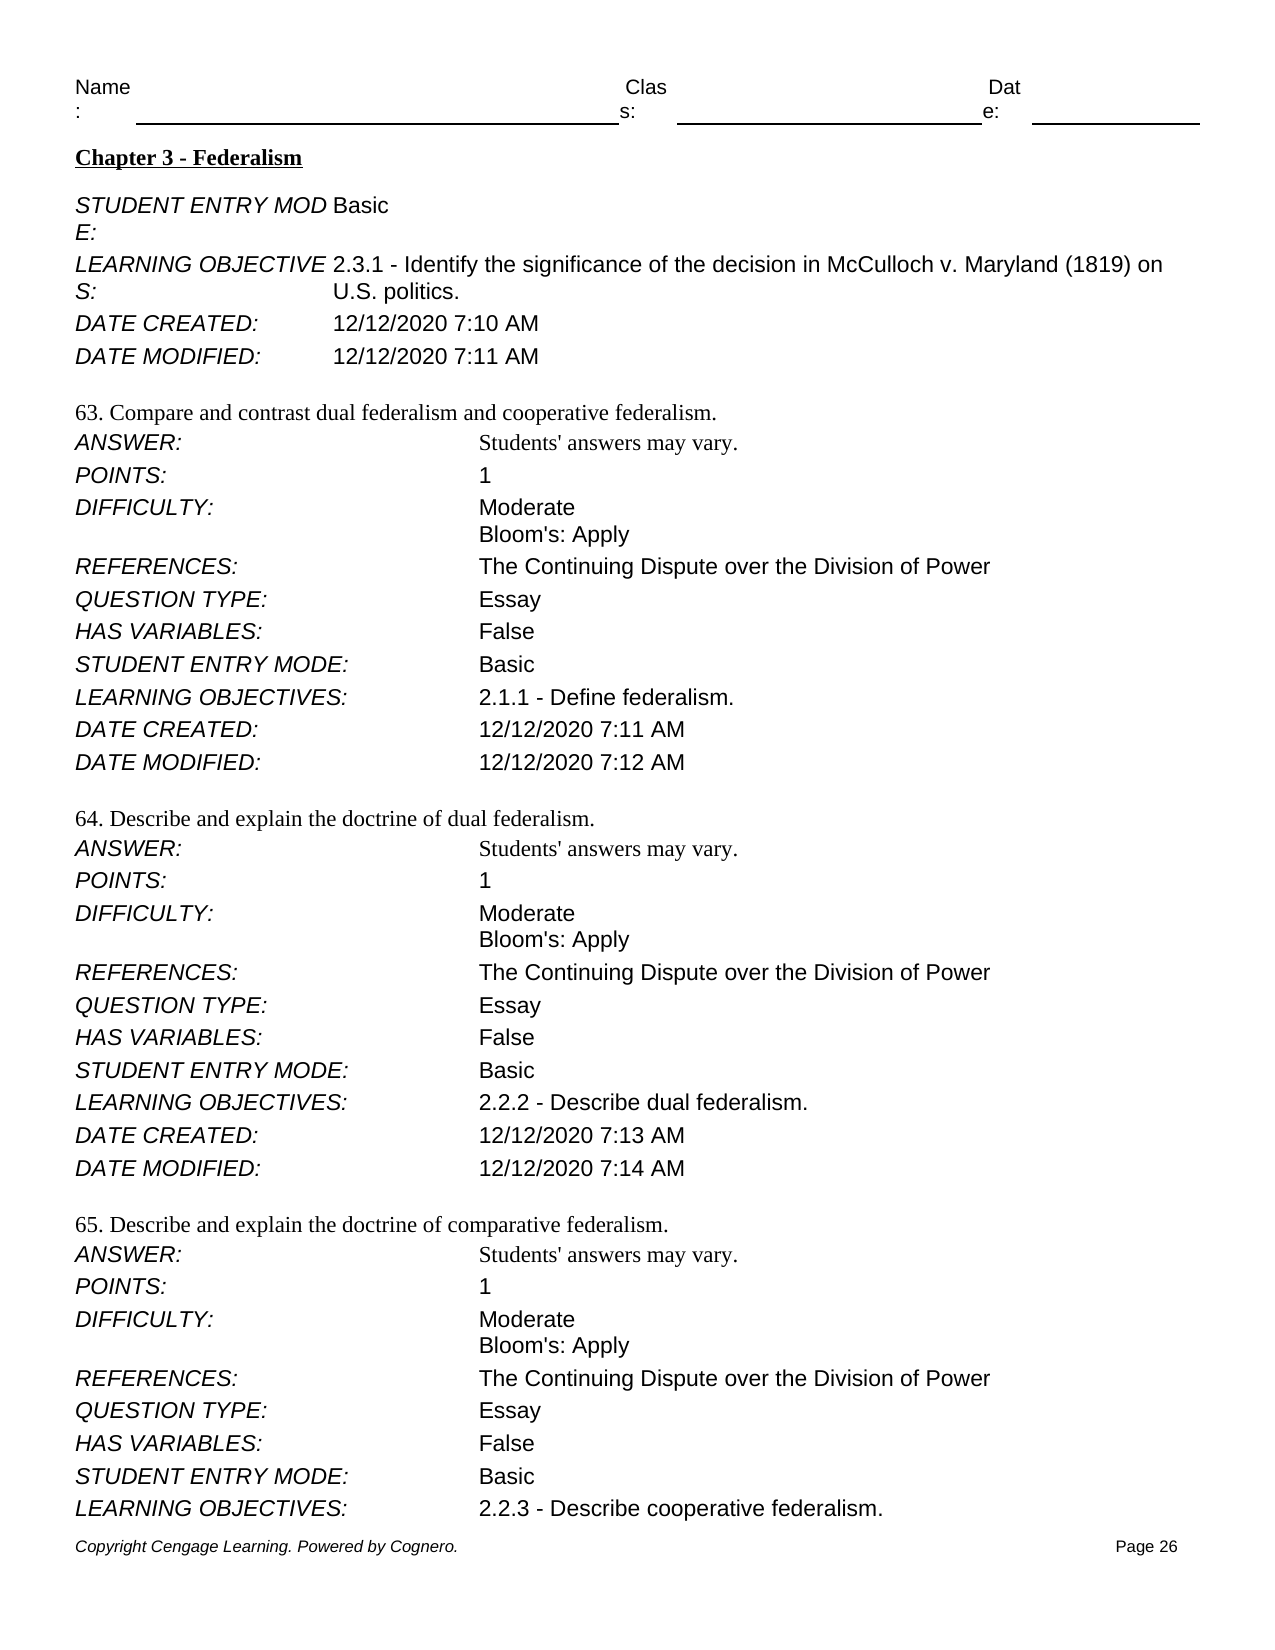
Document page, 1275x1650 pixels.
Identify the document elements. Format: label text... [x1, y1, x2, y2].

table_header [75, 1211, 1200, 1525]
table_header 64. Describe and explain the doctrine of dual federalism. [75, 805, 1200, 1184]
table_header 63. Compare and contrast dual federalism and cooperative federalism. [75, 400, 1200, 778]
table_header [75, 189, 1200, 372]
